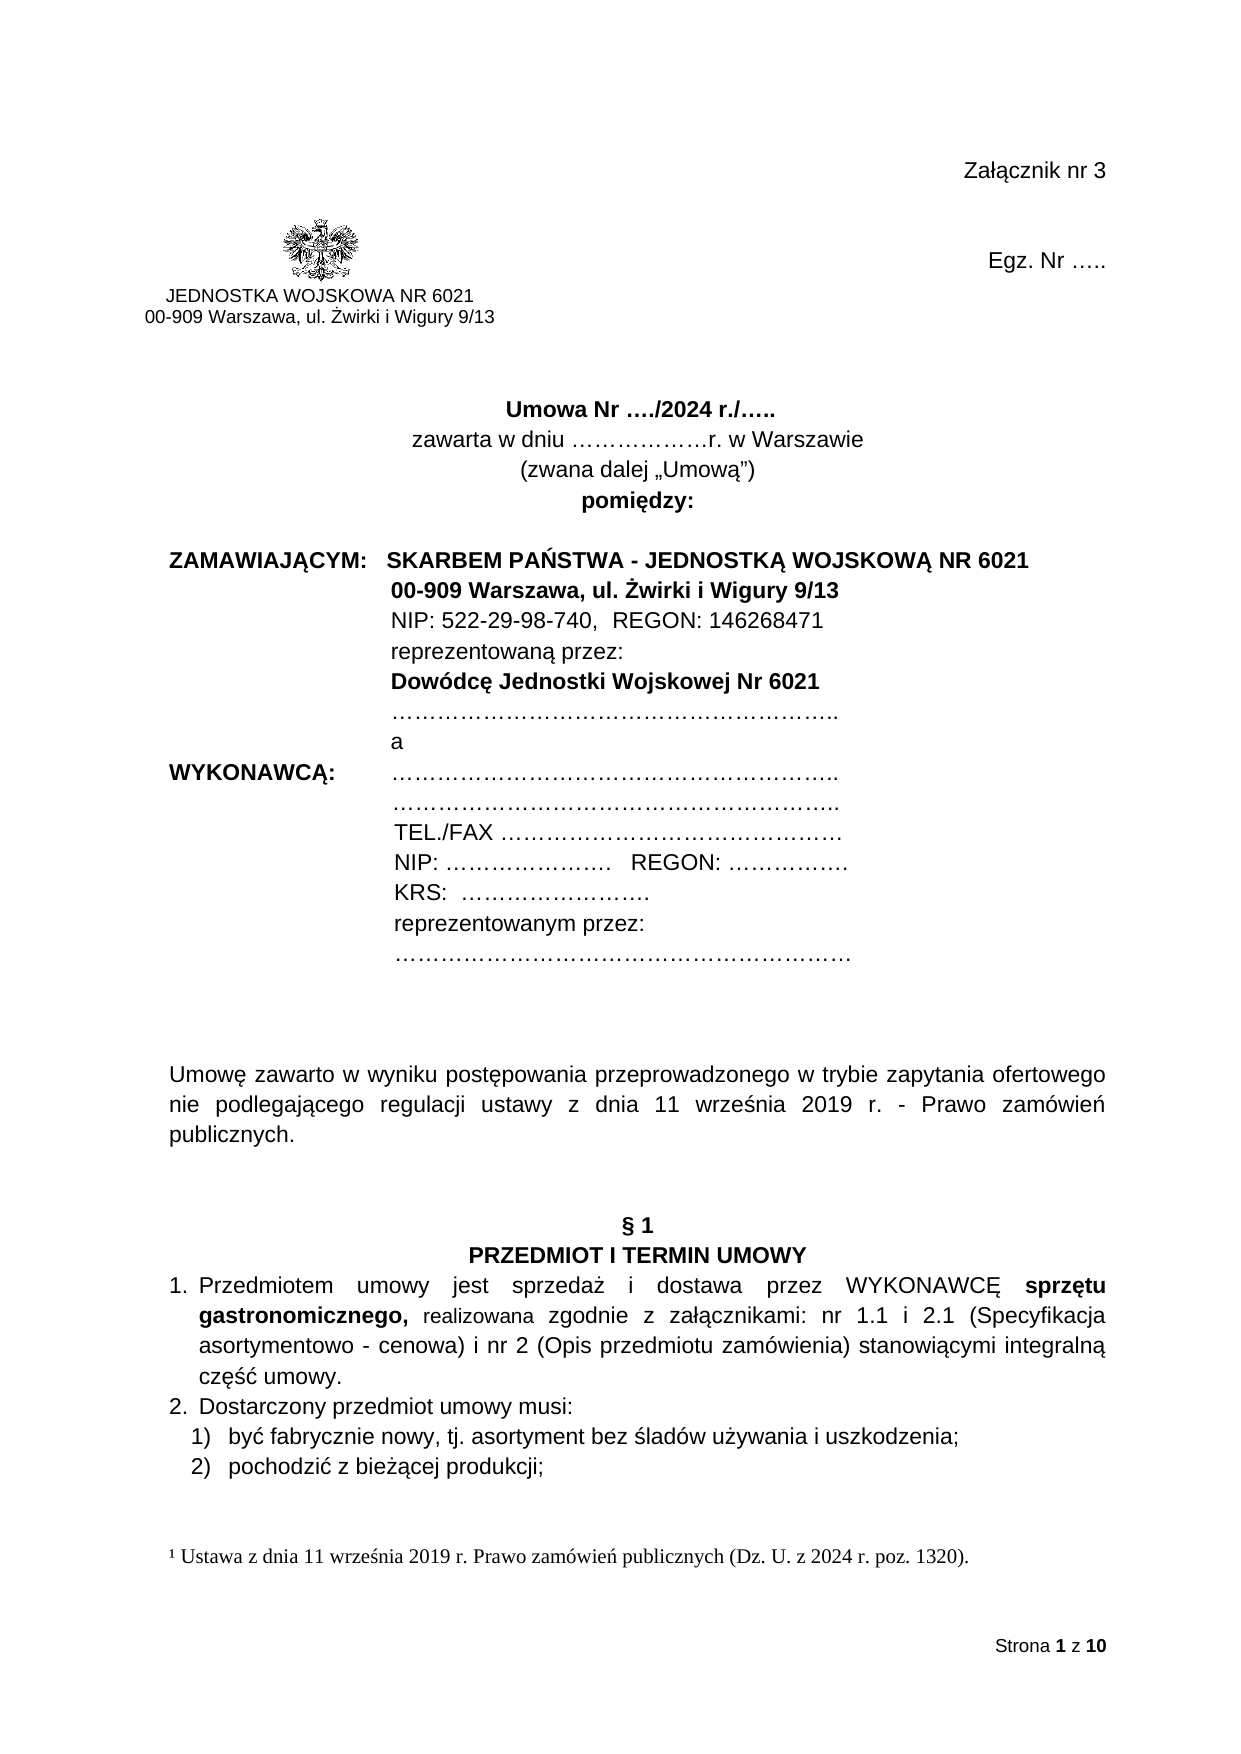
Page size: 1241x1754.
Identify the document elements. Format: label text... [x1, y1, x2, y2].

text NIP: 522-29-98-740, REGON: 146268471 [343, 607, 1099, 634]
text KRS: ……………………. [394, 879, 1106, 906]
text § 1 [169, 1212, 1106, 1238]
text a [343, 728, 1106, 755]
text Umowę zawarto w wyniku postępowania przeprowadzonego w trybie zapytania ofertowego nie podlegającego regulacji ustawy z dnia 11 września 2019 r. - Prawo zamówień publicznych. [169, 1061, 1106, 1147]
text PRZEDMIOT I TERMIN UMOWY [169, 1242, 1106, 1268]
text Załącznik nr 3 [169, 157, 1106, 183]
text zawarta w dniu ………………r. w Warszawie [169, 426, 1106, 453]
text WYKONAWCĄ: ………………………………………………….. [169, 758, 1106, 785]
text ………………………………………………….. [343, 698, 1106, 724]
list Przedmiotem umowy jest sprzedaż i dostawa przez WYKONAWCĘ sprzętu gastronomicznego, realizowana zgodnie z załącznikami: nr 1.1 i 2.1 (Specyfikacja asortymentowo - cenowa) i nr 2 (Opis przedmiotu zamówienia) stanowiącymi integralną część umowy. [169, 1272, 1106, 1389]
picture [280, 217, 359, 285]
text pomiędzy: [169, 487, 1106, 513]
text reprezentowaną przez: [343, 638, 1099, 664]
text Egz. Nr ….. [545, 247, 1106, 274]
text Umowa Nr …./2024 r./….. [169, 396, 1106, 422]
text ZAMAWIAJĄCYM: SKARBEM PAŃSTWA - JEDNOSTKĄ WOJSKOWĄ NR 6021 [169, 547, 1106, 573]
list być fabrycznie nowy, tj. asortyment bez śladów używania i uszkodzenia; [191, 1423, 1106, 1449]
list Dostarczony przedmiot umowy musi: [169, 1393, 1106, 1419]
text 00-909 Warszawa, ul. Żwirki i Wigury 9/13 [169, 577, 1106, 604]
text ¹ Ustawa z dnia 11 września 2019 r. Prawo zamówień publicznych (Dz. U. z 2024 r. poz. 1320). [169, 1544, 1106, 1568]
text ………………………………………………….. [169, 789, 1106, 815]
text NIP: …………………. REGON: ……………. [394, 849, 1106, 876]
list pochodzić z bieżącej produkcji; [191, 1453, 1106, 1480]
text reprezentowanym przez: [394, 909, 1106, 936]
text TEL./FAX ……………………………………… [394, 819, 1106, 845]
text Dowódcę Jednostki Wojskowej Nr 6021 [391, 668, 1106, 694]
text (zwana dalej „Umową”) [169, 456, 1106, 483]
text …………………………………………………… [394, 940, 1106, 966]
